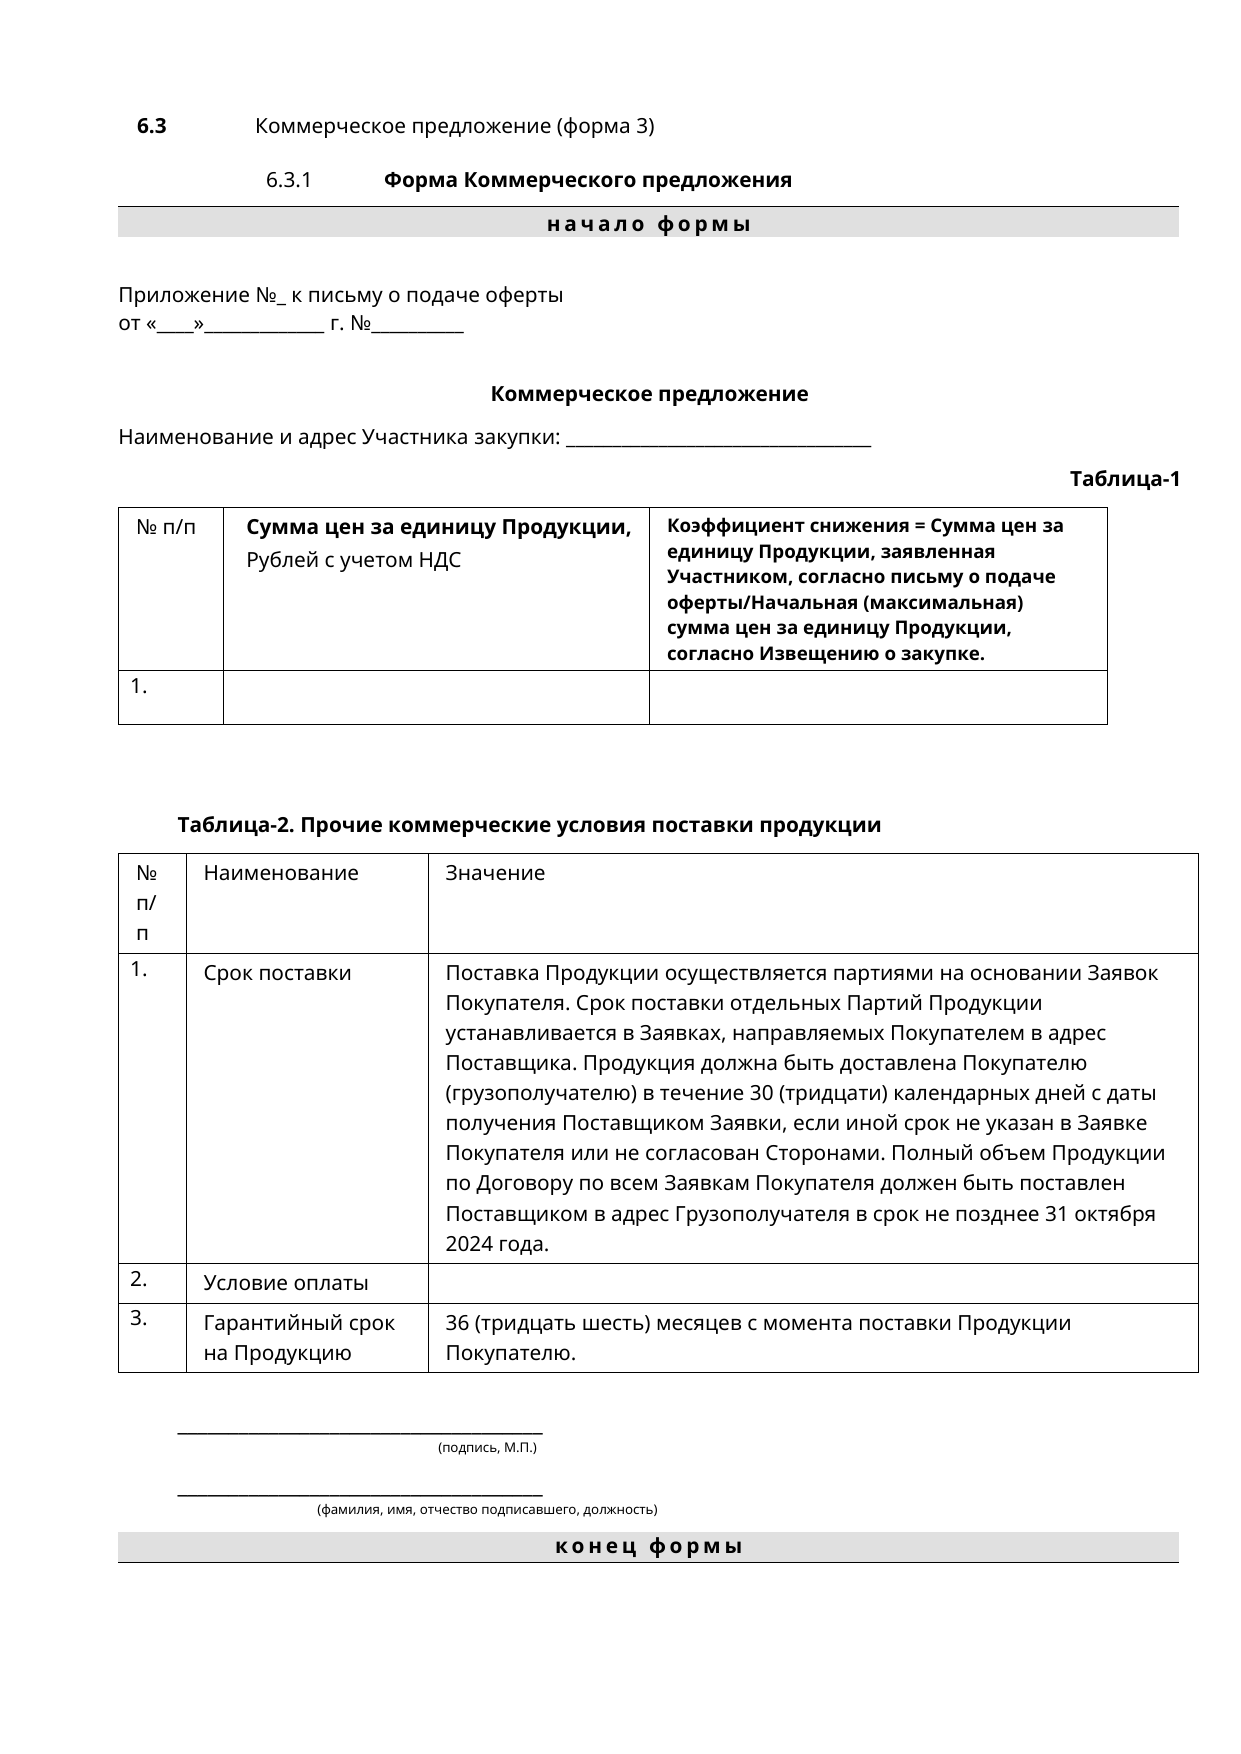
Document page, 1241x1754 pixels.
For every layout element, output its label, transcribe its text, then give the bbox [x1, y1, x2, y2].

table_cell [119, 671, 223, 724]
table_header Коэффициент снижения = Сумма цен за единицу Продукции, заявленная Участником, согласно письму о подаче оферты/Начальная (максимальная) сумма цен за единицу Продукции, согласно Извещению о закупке. [650, 508, 1107, 670]
table_cell [224, 671, 649, 724]
text ____________________________________ [118, 1407, 1181, 1438]
table_cell Срок поставки [187, 954, 428, 1263]
subtitle Коммерческое предложение (форма 3) [137, 111, 1181, 140]
table_cell [119, 954, 186, 1263]
table_cell [119, 1264, 186, 1302]
table_cell Поставка Продукции осуществляется партиями на основании Заявок Покупателя. Срок поставки отдельных Партий Продукции устанавливается в Заявках, направляемых Покупателем в адрес Поставщика. Продукция должна быть доставлена Покупателю (грузополучателю) в течение 30 (тридцати) календарных дней с даты получения Поставщиком Заявки, если иной срок не указан в Заявке Покупателя или не согласован Сторонами. Полный объем Продукции по Договору по всем Заявкам Покупателя должен быть поставлен Поставщиком в адрес Грузополучателя в срок не позднее 31 октября 2024 года. [429, 954, 1198, 1263]
table_cell [650, 671, 1107, 724]
table_cell Гарантийный срок на Продукцию [187, 1304, 428, 1372]
text Таблица-2. Прочие коммерческие условия поставки продукции [118, 810, 1181, 839]
text ____________________________________ [118, 1469, 1181, 1500]
table_cell Условие оплаты [187, 1264, 428, 1302]
table_header № п/п [119, 854, 186, 953]
text (фамилия, имя, отчество подписавшего, должность) [118, 1500, 797, 1532]
text Таблица-1 [118, 464, 1181, 493]
table_header № п/п [119, 508, 223, 670]
table_cell [429, 1264, 1198, 1302]
table_header Наименование [187, 854, 428, 953]
text Наименование и адрес Участника закупки: _________________________________ [118, 422, 1181, 450]
table_header Значение [429, 854, 1198, 953]
text конец формы [118, 1532, 1179, 1562]
text Коммерческое предложение [118, 379, 1181, 408]
list Форма Коммерческого предложения [266, 165, 1181, 193]
table_cell [119, 1304, 186, 1372]
text (подпись, М.П.) [118, 1438, 797, 1469]
table_cell 36 (тридцать шесть) месяцев с момента поставки Продукции Покупателю. [429, 1304, 1198, 1372]
text Приложение №_ к письму о подаче оферты от «____»_____________ г. №__________ [118, 280, 1181, 337]
text начало формы [118, 207, 1179, 237]
table_header Сумма цен за единицу Продукции, Рублей с учетом НДС [224, 508, 649, 670]
